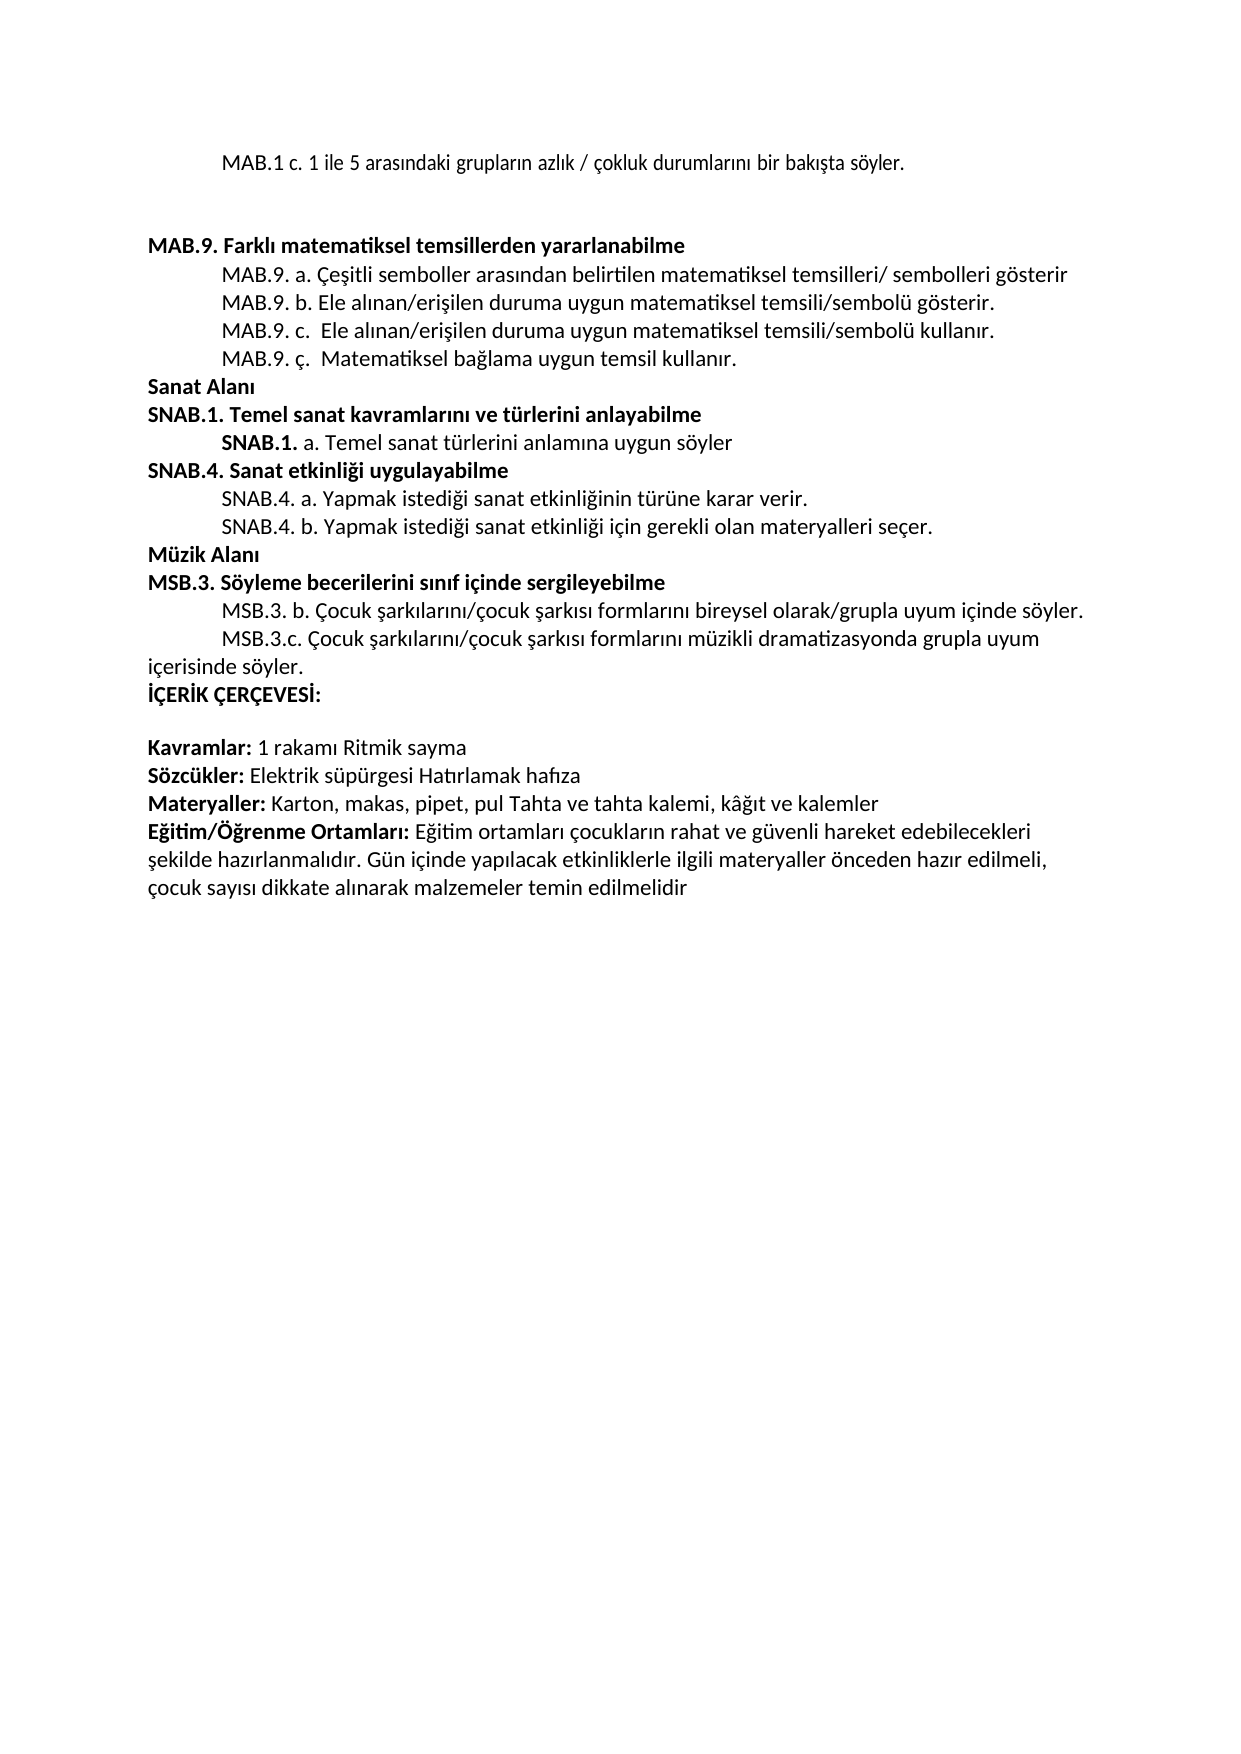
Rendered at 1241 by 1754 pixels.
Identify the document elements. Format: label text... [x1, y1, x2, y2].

text MAB.9. c. Ele alınan/erişilen duruma uygun matematiksel temsili/sembolü kullanır. [148, 316, 1093, 344]
text MSB.3. Söyleme becerilerini sınıf içinde sergileyebilme [148, 568, 1093, 596]
text MAB.9. a. Çeşitli semboller arasından belirtilen matematiksel temsilleri/ sembolleri gösterir [148, 260, 1093, 288]
text Sözcükler: Elektrik süpürgesi Hatırlamak hafıza [148, 761, 1093, 789]
text Eğitim/Öğrenme Ortamları: Eğitim ortamları çocukların rahat ve güvenli hareket edebilecekleri şekilde hazırlanmalıdır. Gün içinde yapılacak etkinliklerle ilgili materyaller önceden hazır edilmeli, çocuk sayısı dikkate alınarak malzemeler temin edilmelidir [148, 817, 1093, 901]
text Sanat Alanı [148, 372, 1093, 400]
text Kavramlar: 1 rakamı Ritmik sayma [148, 733, 1093, 761]
text MAB.9. b. Ele alınan/erişilen duruma uygun matematiksel temsili/sembolü gösterir. [148, 288, 1093, 316]
text MSB.3. b. Çocuk şarkılarını/çocuk şarkısı formlarını bireysel olarak/grupla uyum içinde söyler. [148, 596, 1093, 624]
text SNAB.1. Temel sanat kavramlarını ve türlerini anlayabilme [148, 400, 1093, 428]
text MAB.9. Farklı matematiksel temsillerden yararlanabilme [148, 232, 1093, 260]
text SNAB.4. a. Yapmak istediği sanat etkinliğinin türüne karar verir. [148, 484, 1093, 512]
text İÇERİK ÇERÇEVESİ: [148, 680, 1093, 708]
text Müzik Alanı [148, 540, 1093, 568]
text SNAB.4. Sanat etkinliği uygulayabilme [148, 456, 1093, 484]
text MAB.9. ç. Matematiksel bağlama uygun temsil kullanır. [148, 344, 1093, 372]
text MAB.1 c. 1 ile 5 arasındaki grupların azlık / çokluk durumlarını bir bakışta söyler. [148, 148, 1093, 176]
text SNAB.4. b. Yapmak istediği sanat etkinliği için gerekli olan materyalleri seçer. [148, 512, 1093, 540]
text SNAB.1. a. Temel sanat türlerini anlamına uygun söyler [148, 428, 1093, 456]
text Materyaller: Karton, makas, pipet, pul Tahta ve tahta kalemi, kâğıt ve kalemler [148, 789, 1093, 817]
text MSB.3.c. Çocuk şarkılarını/çocuk şarkısı formlarını müzikli dramatizasyonda grupla uyum içerisinde söyler. [148, 624, 1093, 680]
